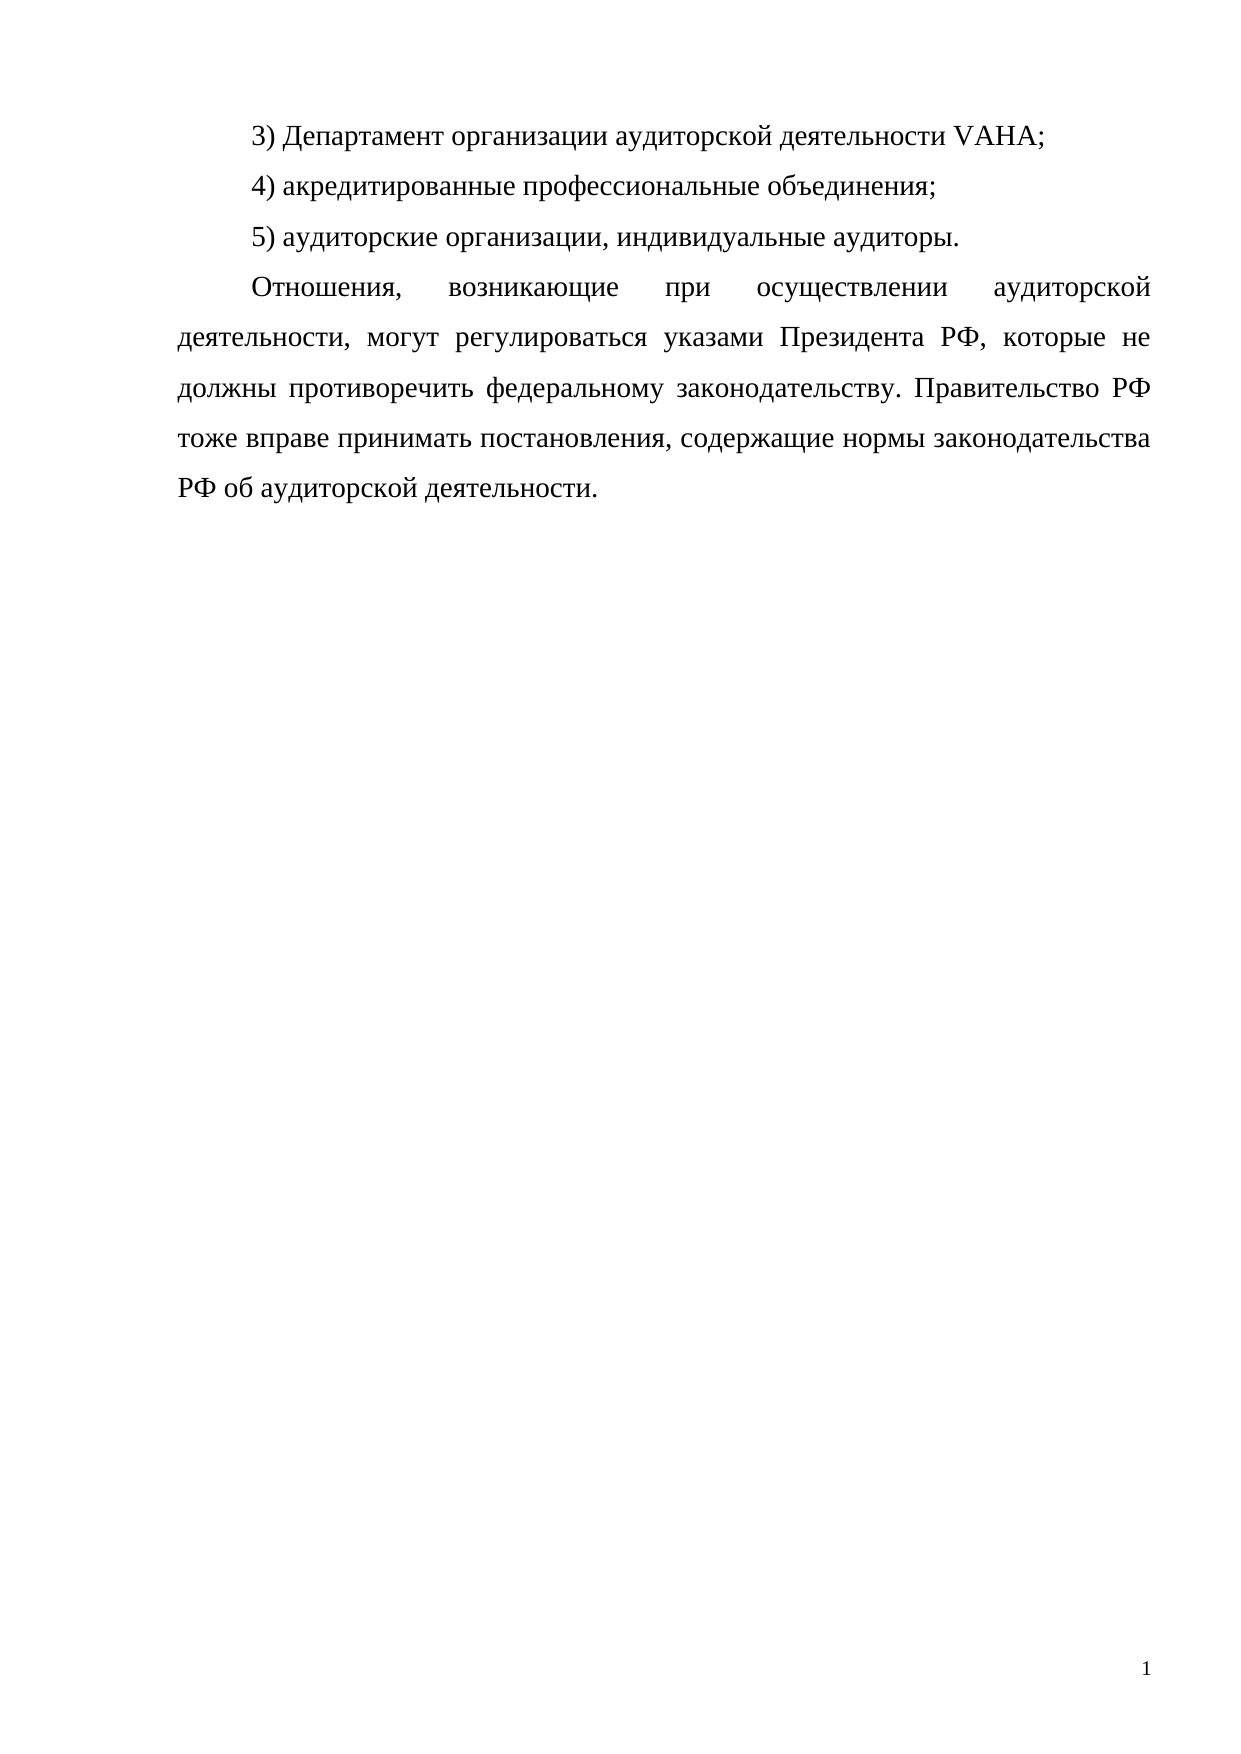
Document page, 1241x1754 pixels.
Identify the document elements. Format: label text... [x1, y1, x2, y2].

text 3) Департамент организации аудиторской деятельности VAHA; [177, 118, 1152, 152]
text 4) акредитированные профессиональные объединения; [177, 168, 1152, 202]
text Отношения, возникающие при осуществлении аудиторской деятельности, могут регулироваться указами Президента РФ, которые не должны противоречить федеральному законодательству. Правительство РФ тоже вправе принимать постановления, содержащие нормы законодательства РФ об аудиторской деятельности. [177, 269, 1152, 504]
text 5) аудиторские организации, индивидуальные аудиторы. [177, 219, 1152, 252]
